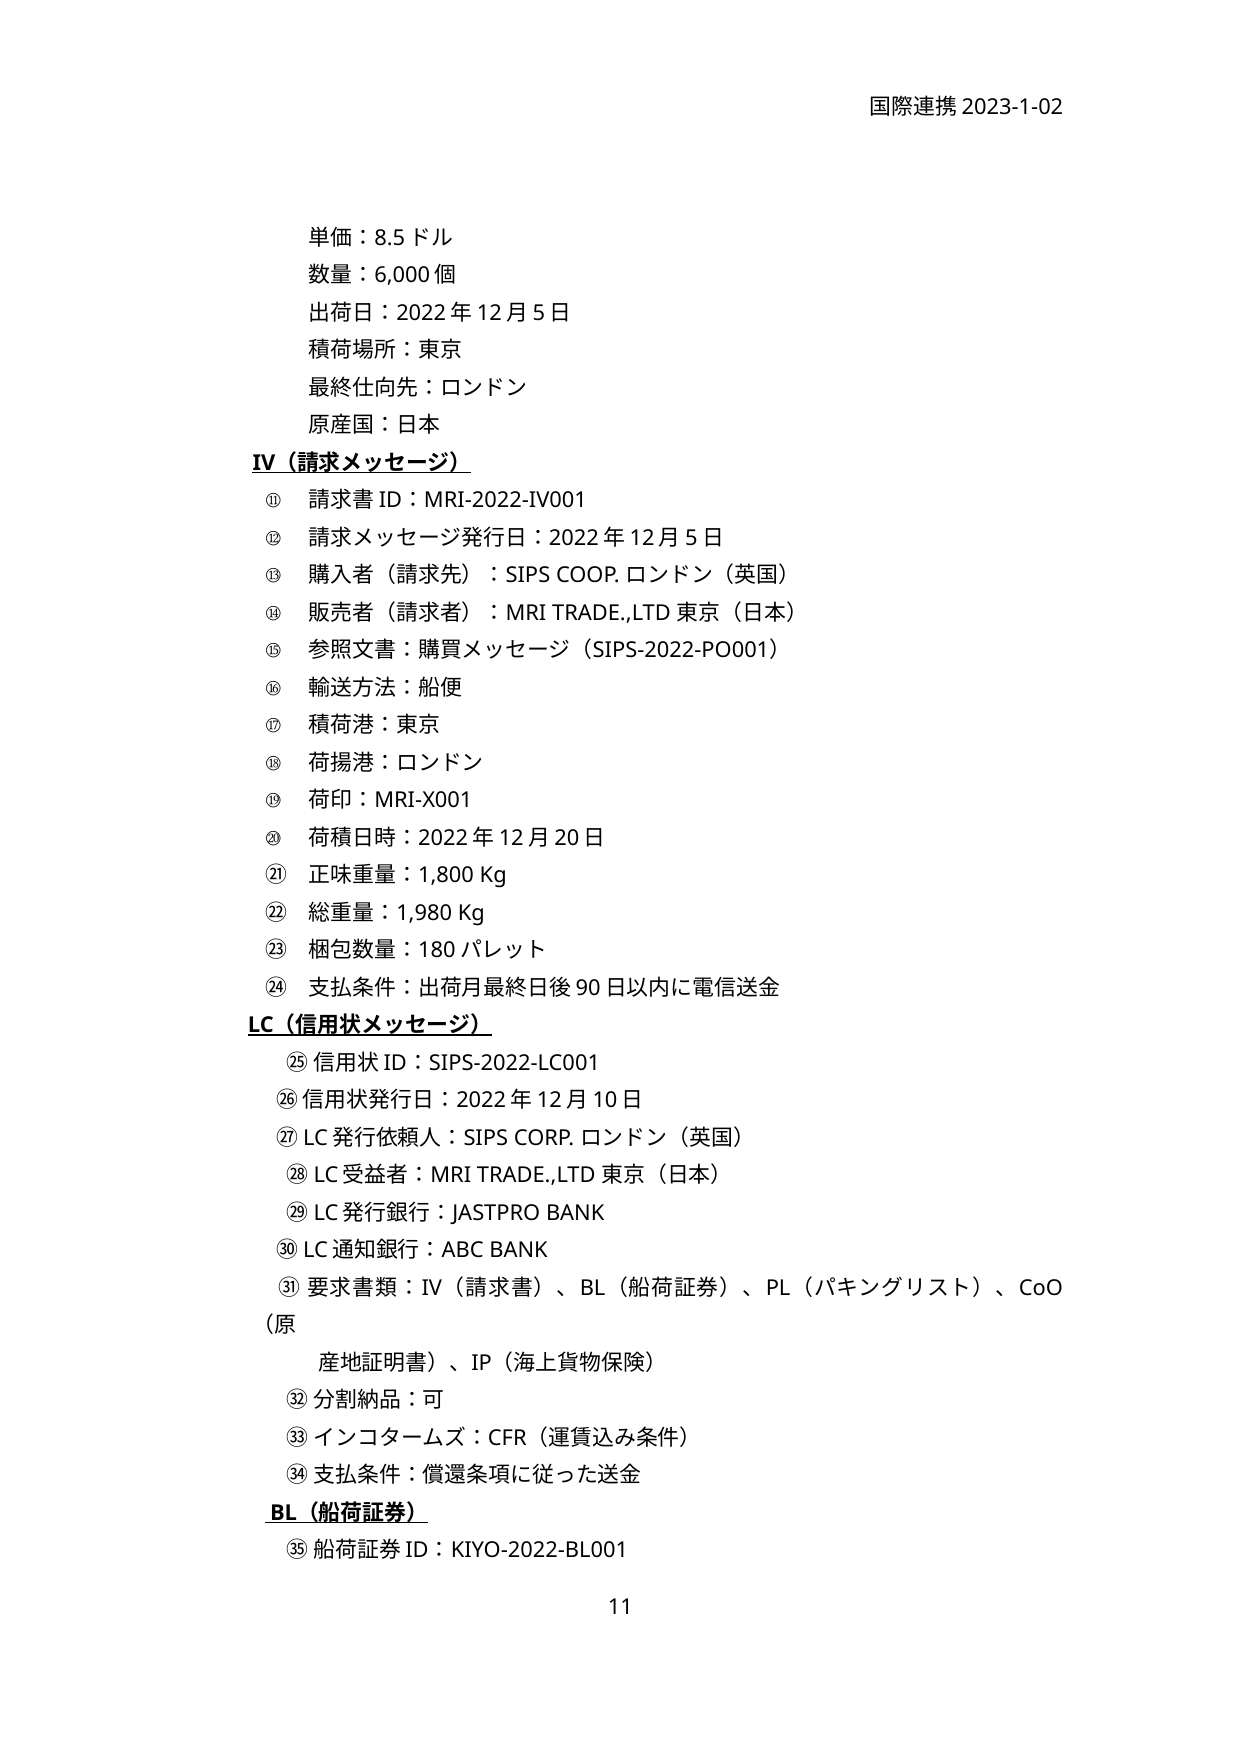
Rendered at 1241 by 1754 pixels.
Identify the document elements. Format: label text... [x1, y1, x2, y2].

text 産地証明書）、IP（海上貨物保険） [252, 1342, 1063, 1379]
text 最終仕向先：ロンドン [308, 367, 1063, 404]
text IV（請求メッセージ） [177, 442, 1063, 479]
list 荷印：MRI-X001 [265, 779, 1063, 817]
text 単価：8.5ドル [308, 217, 1063, 254]
text ㉓ 梱包数量：180パレット [265, 929, 1063, 967]
text ㉝ インコタームズ：CFR（運賃込み条件） [177, 1417, 1063, 1454]
text ㉙ LC発行銀行：JASTPRO BANK [177, 1192, 1063, 1229]
text ㉗ LC発行依頼人：SIPS CORP. ロンドン（英国） [177, 1117, 1063, 1154]
list 参照文書：購買メッセージ（SIPS-2022-PO001） [265, 629, 1063, 667]
text ㉟ 船荷証券ID：KIYO-2022-BL001 [177, 1529, 1063, 1567]
text 積荷場所：東京 [308, 329, 1063, 367]
text ㉞ 支払条件：償還条項に従った送金 [177, 1454, 1063, 1492]
list 荷積日時：2022年12月20日 [265, 817, 1063, 854]
text ㉕ 信用状ID：SIPS-2022-LC001 [177, 1042, 1063, 1079]
list 販売者（請求者）：MRI TRADE.,LTD 東京（日本） [265, 592, 1063, 629]
text 数量：6,000個 [308, 254, 1063, 292]
text ㉘ LC受益者：MRI TRADE.,LTD 東京（日本） [177, 1154, 1063, 1192]
text ㉛ 要求書類：IV（請求書）、BL（船荷証券）、PL（パキングリスト）、CoO（原 [252, 1267, 1063, 1342]
list 輸送方法：船便 [265, 667, 1063, 704]
list 積荷港：東京 [265, 704, 1063, 742]
text 原産国：日本 [308, 404, 1063, 442]
text ㉚ LC通知銀行：ABC BANK [177, 1229, 1063, 1267]
text ㉔ 支払条件：出荷月最終日後90日以内に電信送金 [265, 967, 1063, 1004]
list 請求メッセージ発行日：2022年12月5日 [265, 517, 1063, 554]
text LC（信用状メッセージ） [177, 1004, 1063, 1042]
text BL（船荷証券） [177, 1492, 1063, 1529]
text ㉒ 総重量：1,980 Kg [265, 892, 1063, 929]
list 荷揚港：ロンドン [265, 742, 1063, 779]
text ㉑ 正味重量：1,800 Kg [265, 854, 1063, 892]
text ㉖ 信用状発行日：2022年12月10日 [177, 1079, 1063, 1117]
list 請求書ID：MRI-2022-IV001 [265, 479, 1063, 517]
text ㉜ 分割納品：可 [177, 1379, 1063, 1417]
list 購入者（請求先）：SIPS COOP. ロンドン（英国） [265, 554, 1063, 592]
text 出荷日：2022年12月5日 [308, 292, 1063, 329]
